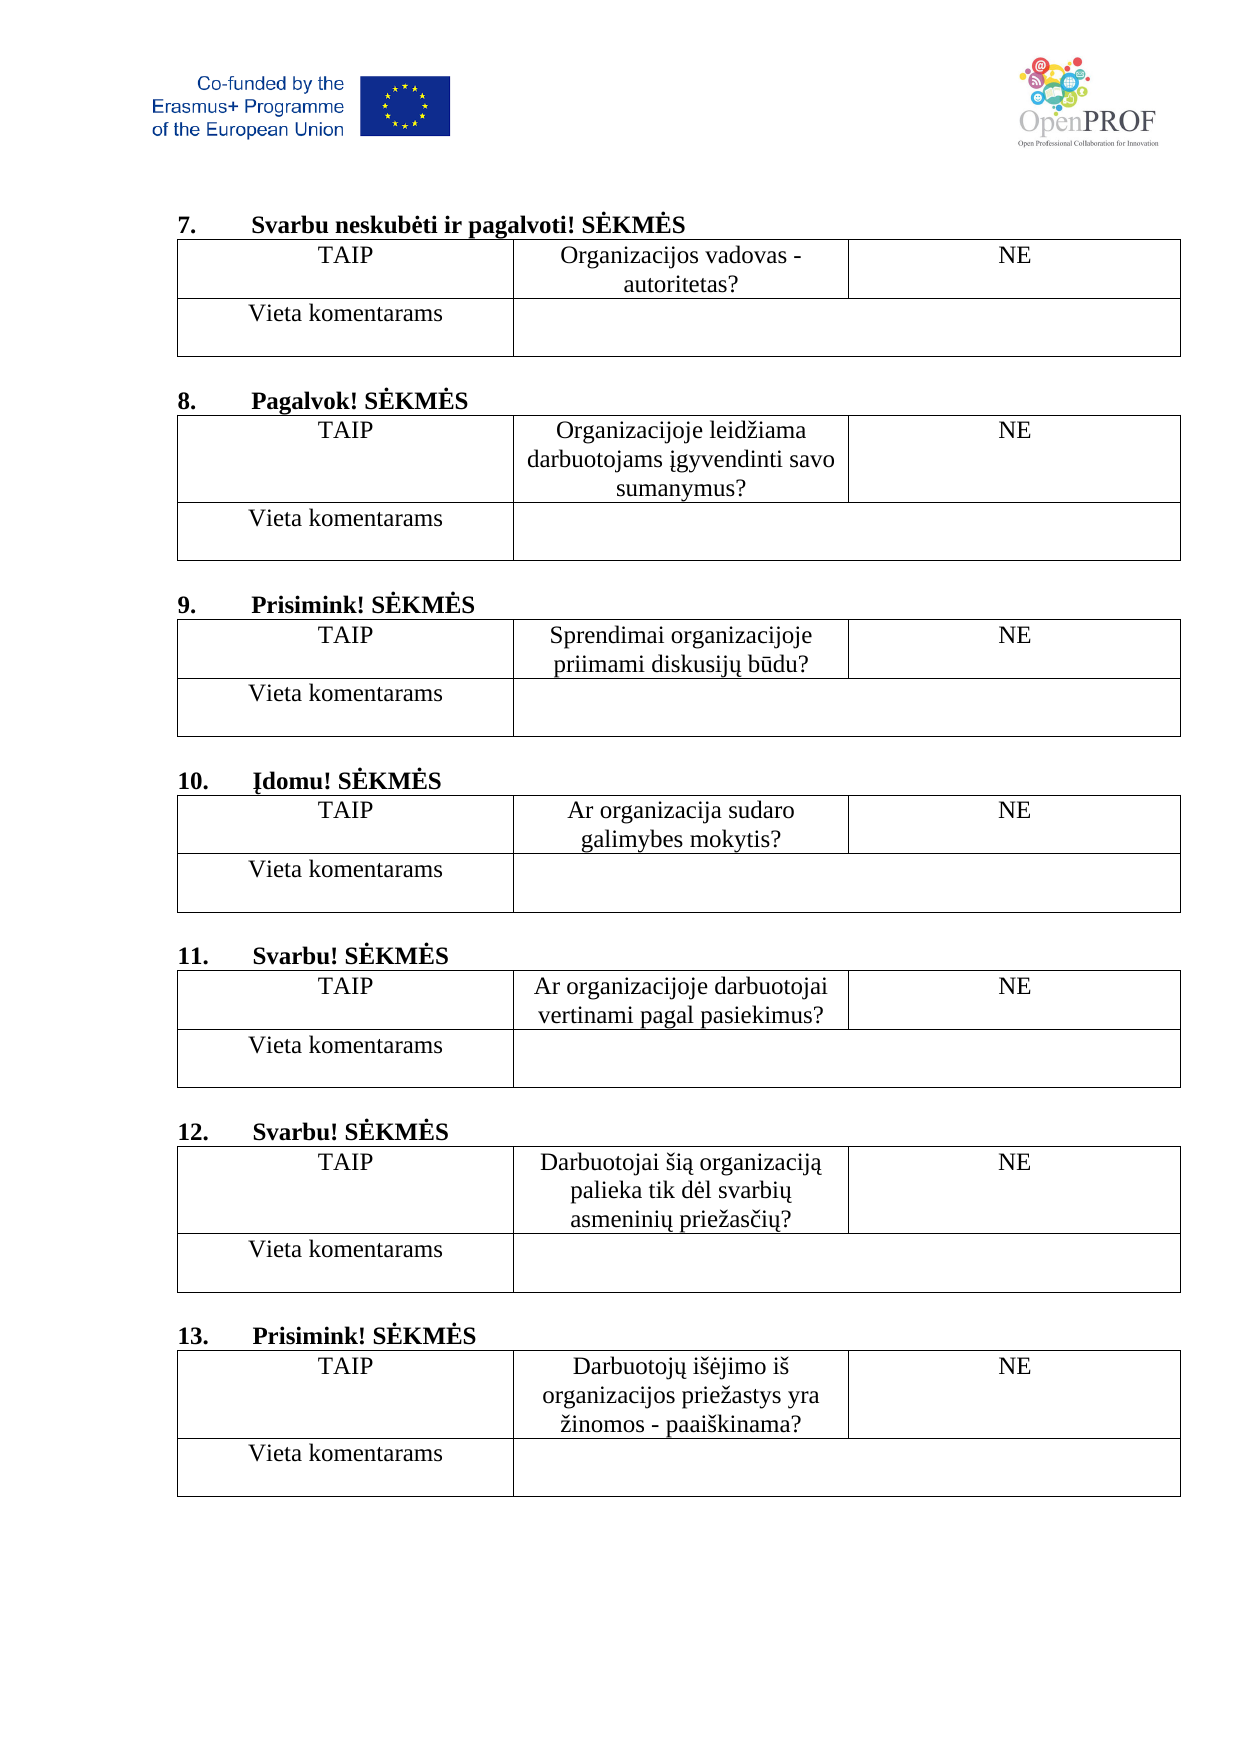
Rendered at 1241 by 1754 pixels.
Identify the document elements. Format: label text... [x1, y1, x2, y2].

table_cell Vieta komentarams [178, 299, 513, 356]
list Svarbu! SĖKMĖS [177, 1117, 1181, 1146]
table_header Organizacijoje leidžiama darbuotojams įgyvendinti savo sumanymus? [514, 416, 848, 502]
table_header TAIP [178, 1147, 513, 1233]
table_cell [514, 1030, 1180, 1087]
table_cell [514, 679, 1180, 736]
table_header Ar organizacija sudaro galimybes mokytis? [514, 796, 848, 853]
table_header NE [849, 1147, 1180, 1233]
list Pagalvok! SĖKMĖS [177, 386, 1181, 414]
table_cell Vieta komentarams [178, 1234, 513, 1292]
table_cell Vieta komentarams [178, 1439, 513, 1496]
table_cell [514, 1234, 1180, 1292]
table_header NE [849, 971, 1180, 1029]
table_cell Vieta komentarams [178, 1030, 513, 1087]
table_header Darbuotojų išėjimo iš organizacijos priežastys yra žinomos - paaiškinama? [514, 1351, 848, 1437]
table_header TAIP [178, 620, 513, 677]
table_header Darbuotojai šią organizaciją palieka tik dėl svarbių asmeninių priežasčių? [514, 1147, 848, 1233]
table_header TAIP [178, 971, 513, 1029]
table_header Sprendimai organizacijoje priimami diskusijų būdu? [514, 620, 848, 677]
list Svarbu! SĖKMĖS [177, 941, 1181, 970]
table_header TAIP [178, 240, 513, 297]
table_cell [514, 1439, 1180, 1496]
table_header NE [849, 620, 1180, 677]
table_header Ar organizacijoje darbuotojai vertinami pagal pasiekimus? [514, 971, 848, 1029]
table_header NE [849, 416, 1180, 502]
table_header TAIP [178, 416, 513, 502]
table_header NE [849, 796, 1180, 853]
table_header Organizacijos vadovas - autoritetas? [514, 240, 848, 297]
table_header NE [849, 240, 1180, 297]
list Įdomu! SĖKMĖS [177, 766, 1181, 794]
table_header TAIP [178, 1351, 513, 1437]
list Prisimink! SĖKMĖS [177, 1321, 1181, 1350]
table_cell [514, 503, 1180, 560]
table_cell Vieta komentarams [178, 854, 513, 912]
table_cell [514, 854, 1180, 912]
table_cell Vieta komentarams [178, 679, 513, 736]
picture [1010, 51, 1160, 153]
table_header NE [849, 1351, 1180, 1437]
table_cell [514, 299, 1180, 356]
picture [134, 59, 465, 153]
list Svarbu neskubėti ir pagalvoti! SĖKMĖS [177, 210, 1181, 239]
table_cell Vieta komentarams [178, 503, 513, 560]
table_header TAIP [178, 796, 513, 853]
list Prisimink! SĖKMĖS [177, 590, 1181, 619]
